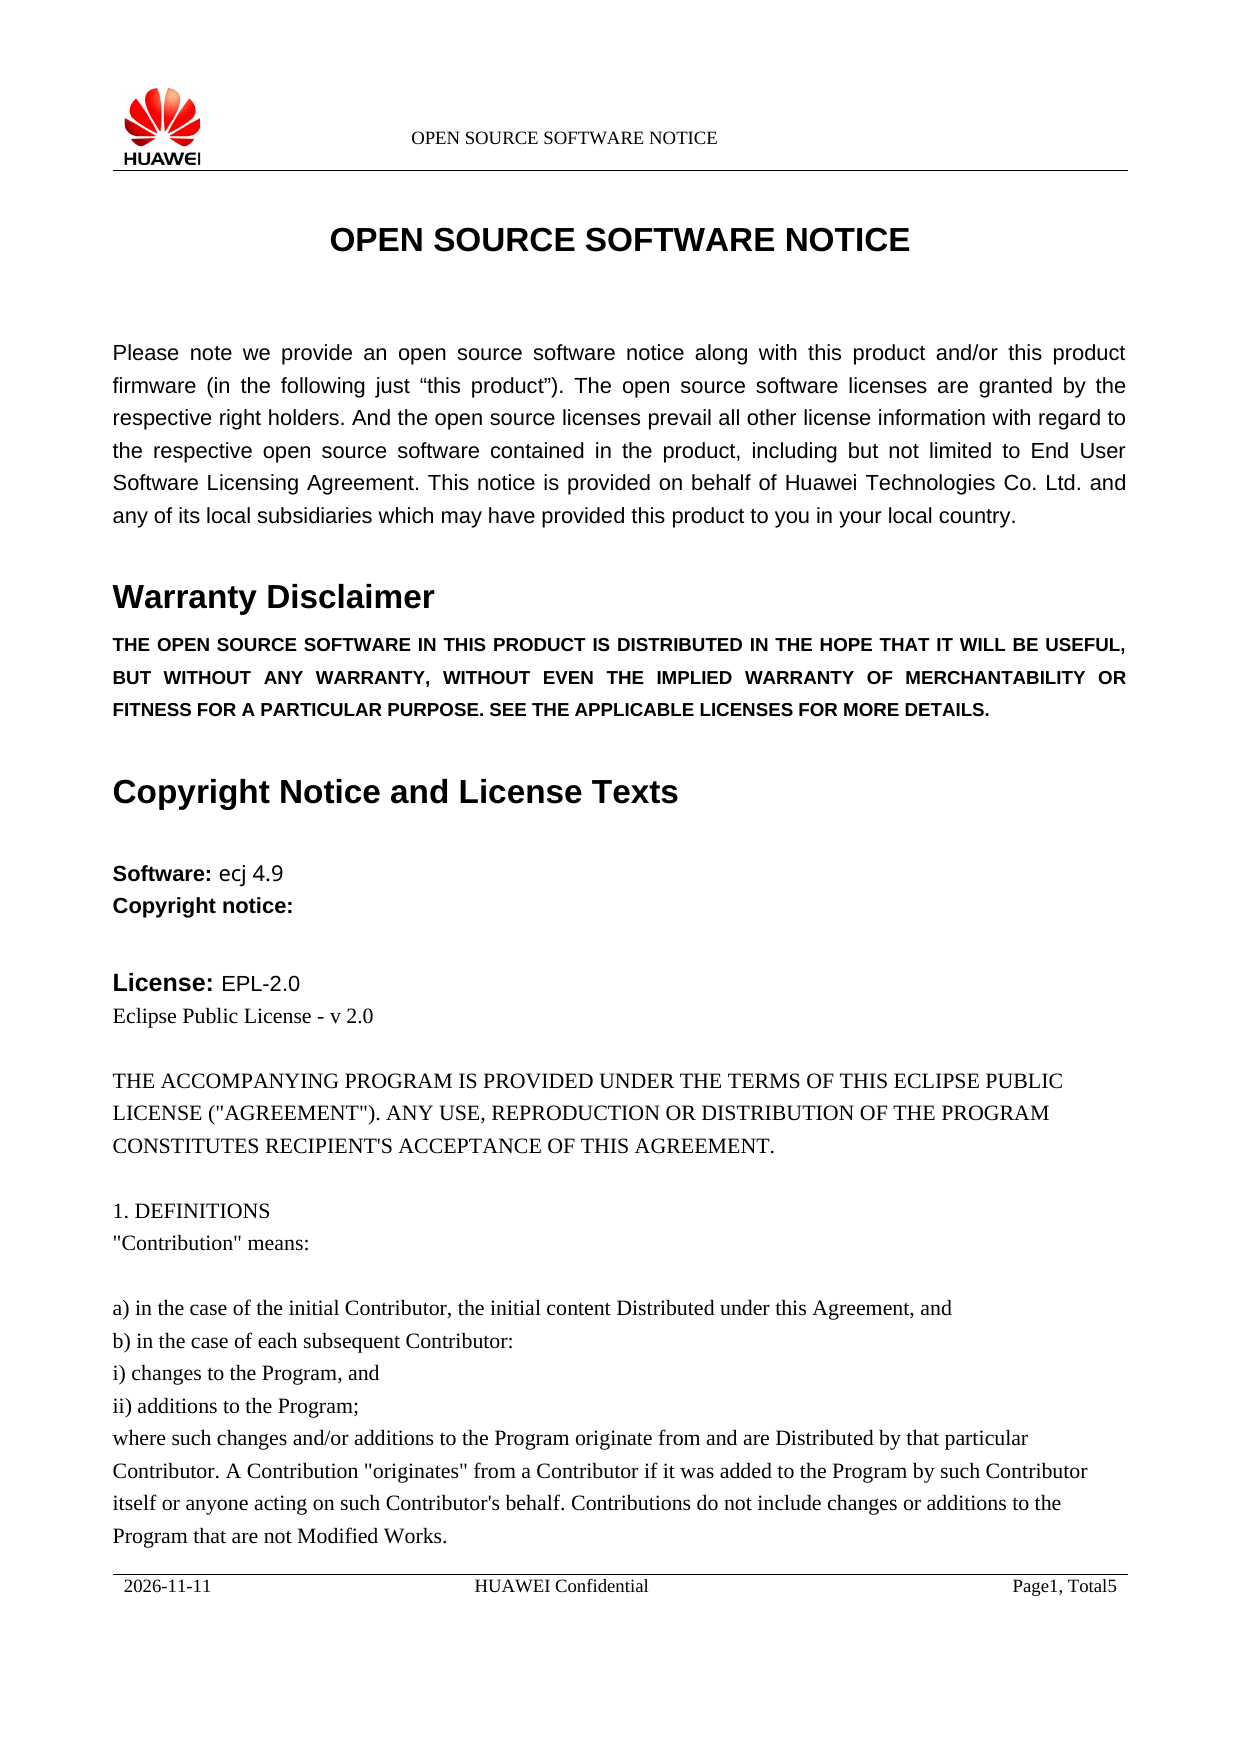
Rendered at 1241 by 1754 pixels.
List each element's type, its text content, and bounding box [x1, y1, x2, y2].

text Copyright Notice and License Texts [112, 759, 1128, 824]
text Copyright notice: [112, 889, 1128, 921]
picture [124, 88, 201, 165]
title Software: ecj 4.9 [112, 856, 1128, 889]
text OPEN SOURCE SOFTWARE NOTICE [112, 206, 1128, 271]
text License: EPL-2.0 [112, 966, 1128, 999]
text Warranty Disclaimer [112, 564, 1128, 629]
text The open source software in this product is distributed in the hope that it will be useful, but WITHOUT ANY WARRANTY, without even the implied warranty of MERCHANTABILITY or FITNESS FOR A PARTICULAR PURPOSE. See the applicable licenses for more details. [112, 629, 1128, 726]
text Please note we provide an open source software notice along with this product and/or this product firmware (in the following just “this product”). The open source software licenses are granted by the respective right holders. And the open source licenses prevail all other license information with regard to the respective open source software contained in the product, including but not limited to End User Software Licensing Agreement. This notice is provided on behalf of Huawei Technologies Co. Ltd. and any of its local subsidiaries which may have provided this product to you in your local country. [112, 336, 1128, 531]
